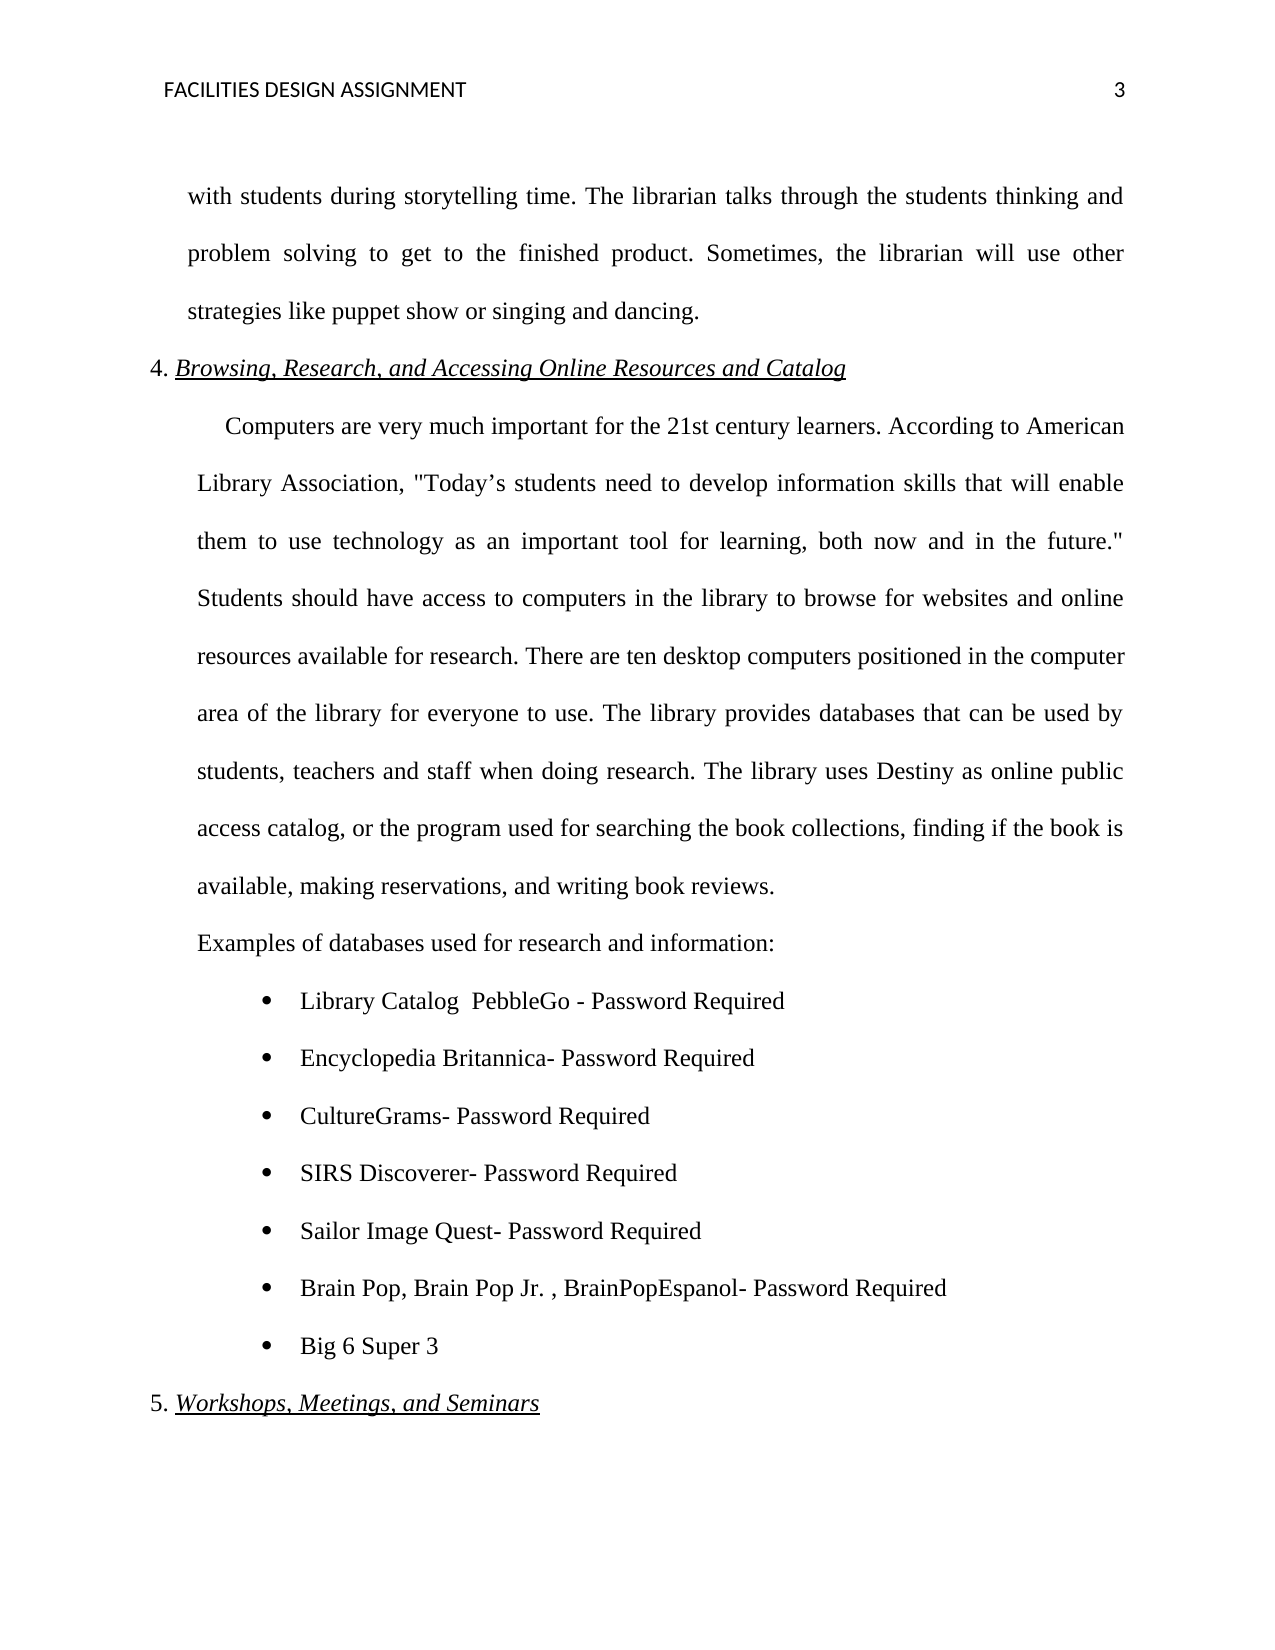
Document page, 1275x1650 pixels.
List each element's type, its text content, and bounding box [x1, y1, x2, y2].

list CultureGrams- Password Required [262, 1101, 1125, 1129]
text Examples of databases used for research and information: [197, 928, 1125, 957]
text Computers are very much important for the 21st century learners. According to American Library Association, "Today’s students need to develop information skills that will enable them to use technology as an important tool for learning, both now and in the future." Students should have access to computers in the library to browse for websites and online resources available for research. There are ten desktop computers positioned in the computer area of the library for everyone to use. The library provides databases that can be used by students, teachers and staff when doing research. The library uses Destiny as online public access catalog, or the program used for searching the book collections, finding if the book is available, making reservations, and writing book reviews. [197, 411, 1125, 899]
list Encyclopedia Britannica- Password Required [262, 1043, 1125, 1072]
list Big 6 Super 3 [262, 1331, 1125, 1359]
text 5. Workshops, Meetings, and Seminars [150, 1388, 1125, 1417]
list Sailor Image Quest- Password Required [262, 1216, 1125, 1244]
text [187, 181, 1125, 324]
text 4. Browsing, Research, and Accessing Online Resources and Catalog [150, 353, 1125, 382]
list Library Catalog PebbleGo - Password Required [262, 986, 1125, 1014]
list Brain Pop, Brain Pop Jr. , BrainPopEspanol- Password Required [262, 1273, 1125, 1302]
list SIRS Discoverer- Password Required [262, 1158, 1125, 1187]
